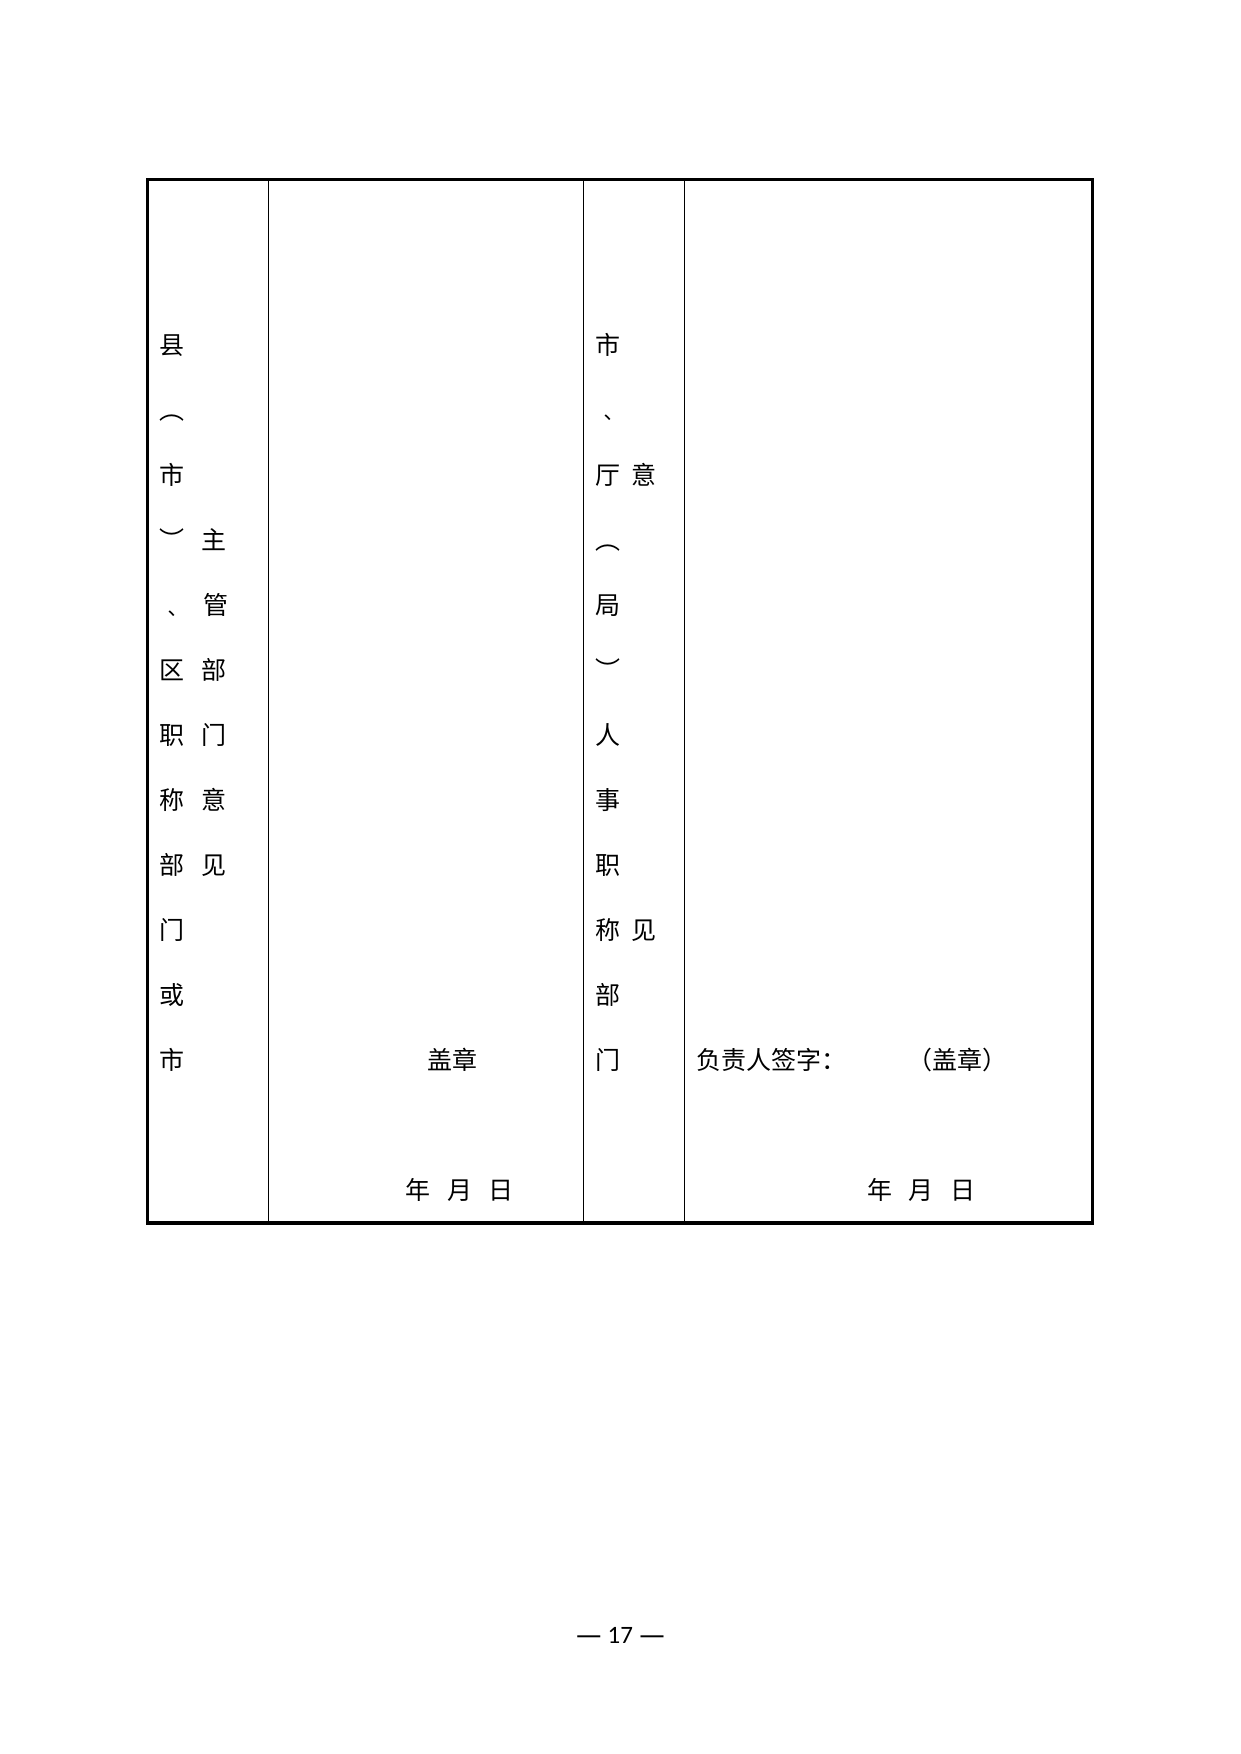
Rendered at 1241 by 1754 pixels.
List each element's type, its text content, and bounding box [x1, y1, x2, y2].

table_cell 负责人签字： （盖章） 年 月 日 [685, 181, 1091, 1221]
table_cell 市 ﹑ 厅 意 ︵ 局 ︶ 人 事 职 称 见 部 门 [584, 181, 684, 1221]
table_cell 县 ︵ 市 ︶ 主 ﹑ 管 区 部 职 门 称 意 部 见 门 或 市 [149, 181, 268, 1221]
table_cell 盖章 年 月 日 [269, 181, 583, 1221]
